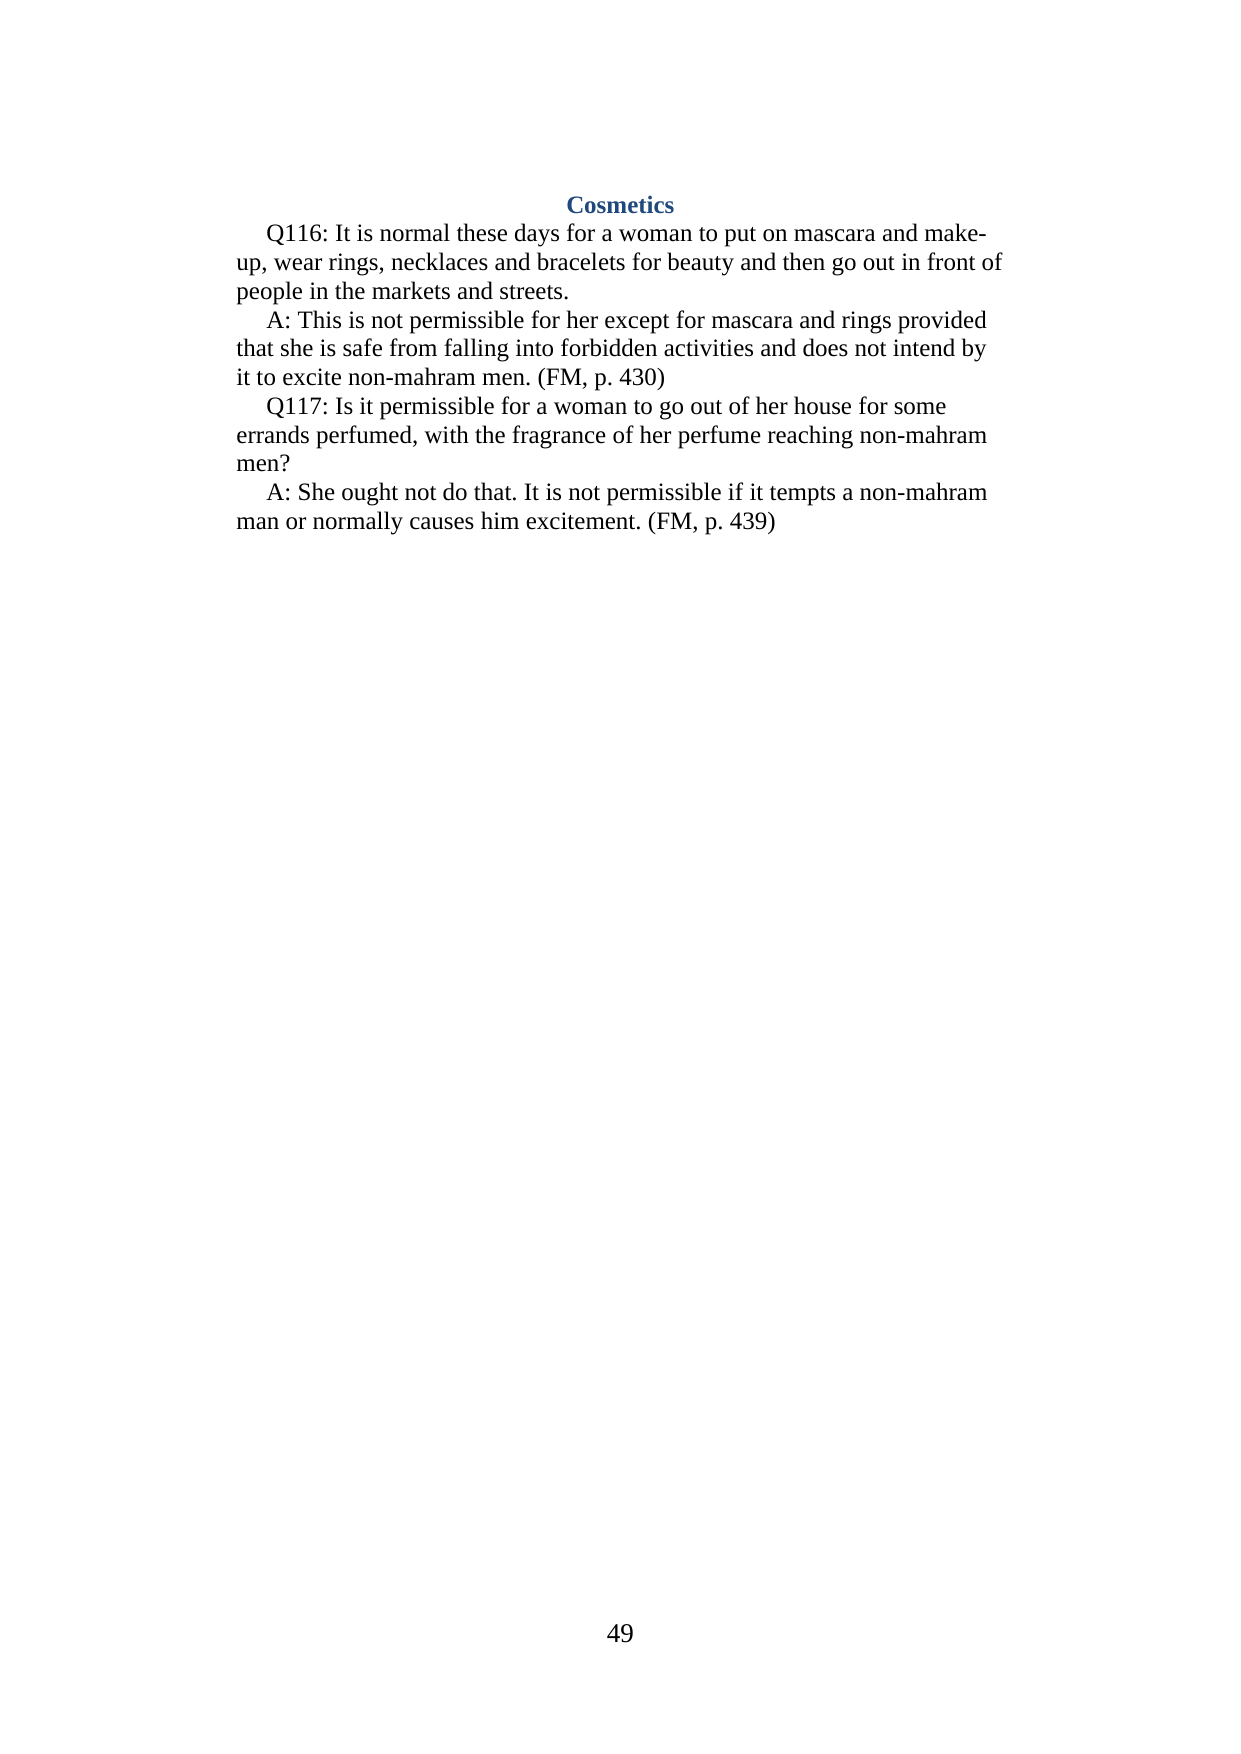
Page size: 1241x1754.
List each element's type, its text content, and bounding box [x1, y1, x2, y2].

text A: This is not permissible for her except for mascara and rings provided that she is safe from falling into forbidden activities and does not intend by it to excite non-mahram men. (FM, p. 430) [236, 305, 1004, 391]
subtitle Cosmetics [236, 190, 1004, 218]
text Q117: Is it permissible for a woman to go out of her house for some errands perfumed, with the fragrance of her perfume reaching non-mahram men? [236, 391, 1004, 477]
text A: She ought not do that. It is not permissible if it tempts a non-mahram man or normally causes him excitement. (FM, p. 439) [236, 477, 1004, 535]
text Q116: It is normal these days for a woman to put on mascara and make-up, wear rings, necklaces and bracelets for beauty and then go out in front of people in the markets and streets. [236, 218, 1004, 305]
